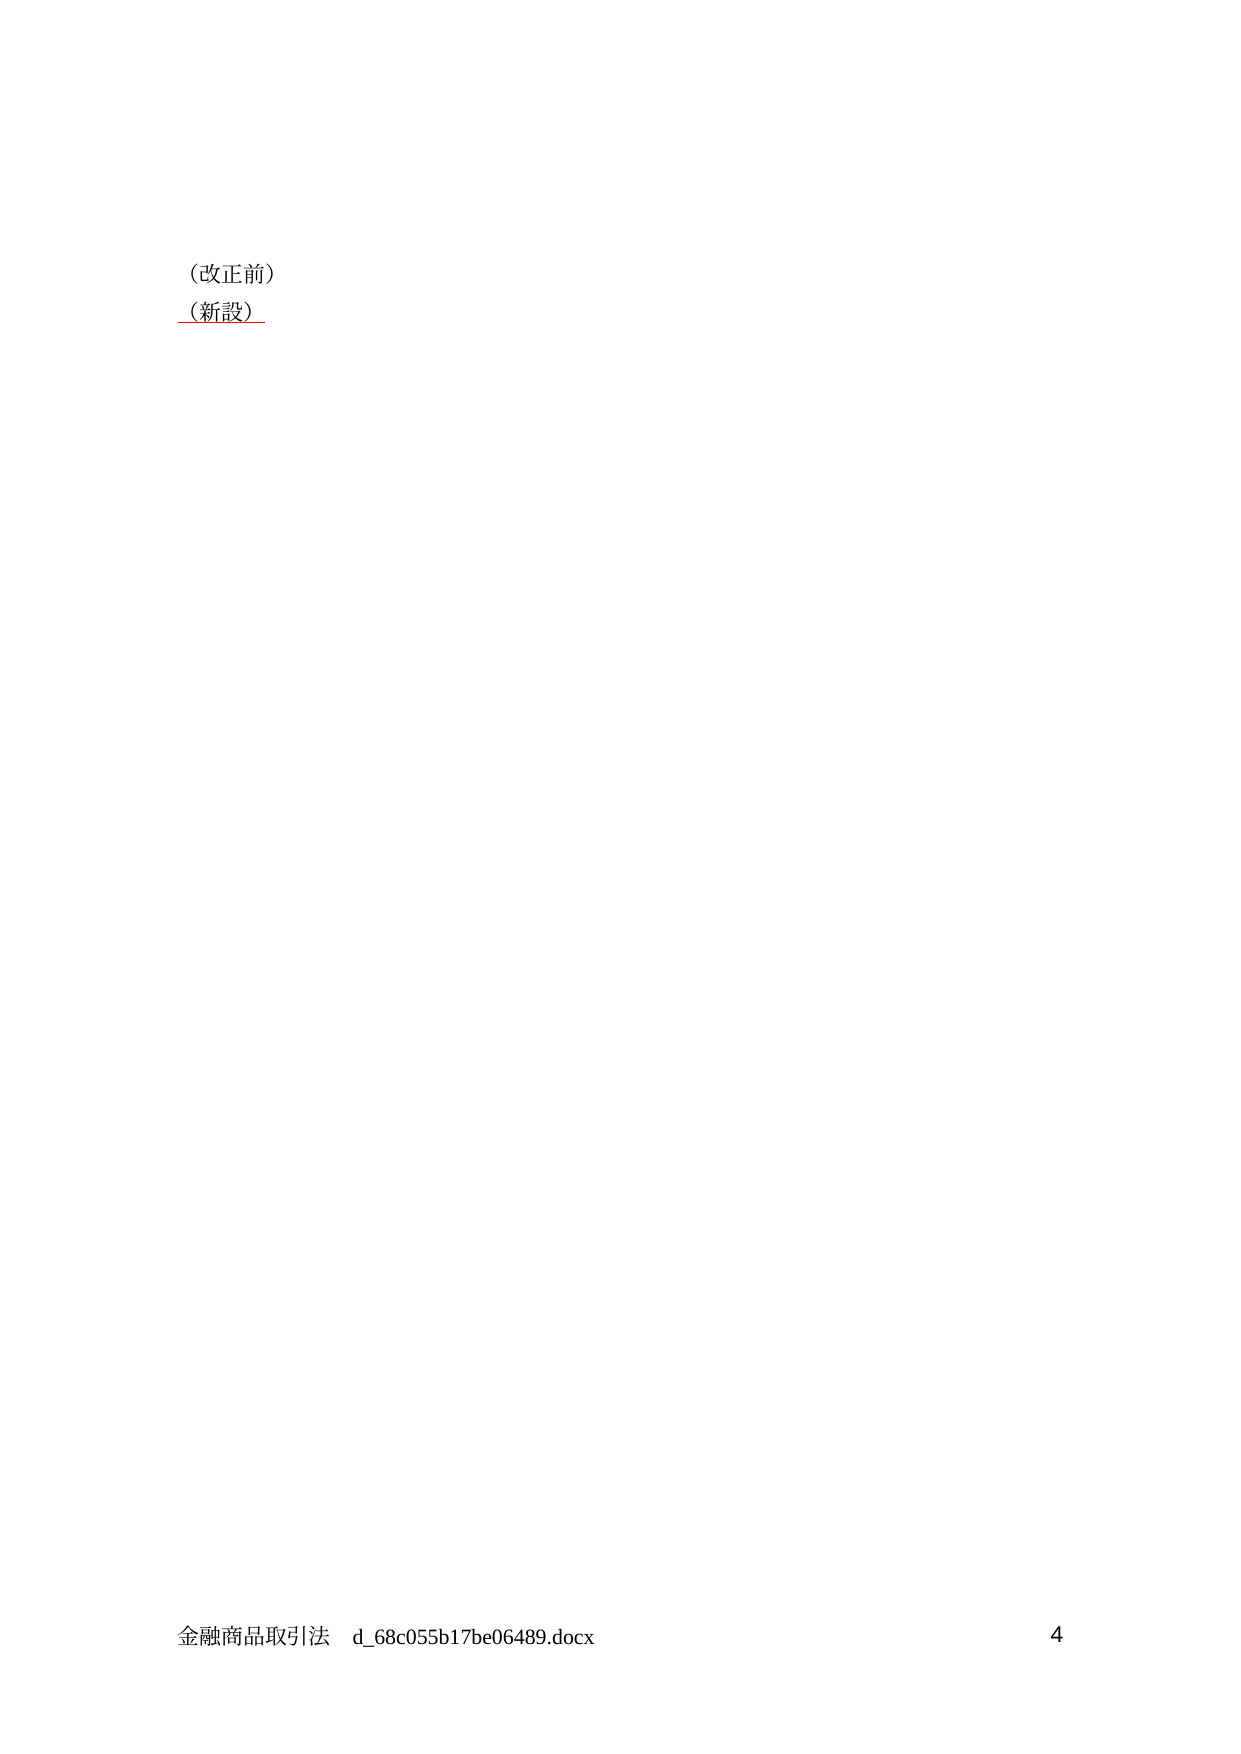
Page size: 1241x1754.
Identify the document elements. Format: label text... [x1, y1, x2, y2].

text （改正前） [177, 254, 1063, 292]
text （新設） [177, 292, 1063, 329]
